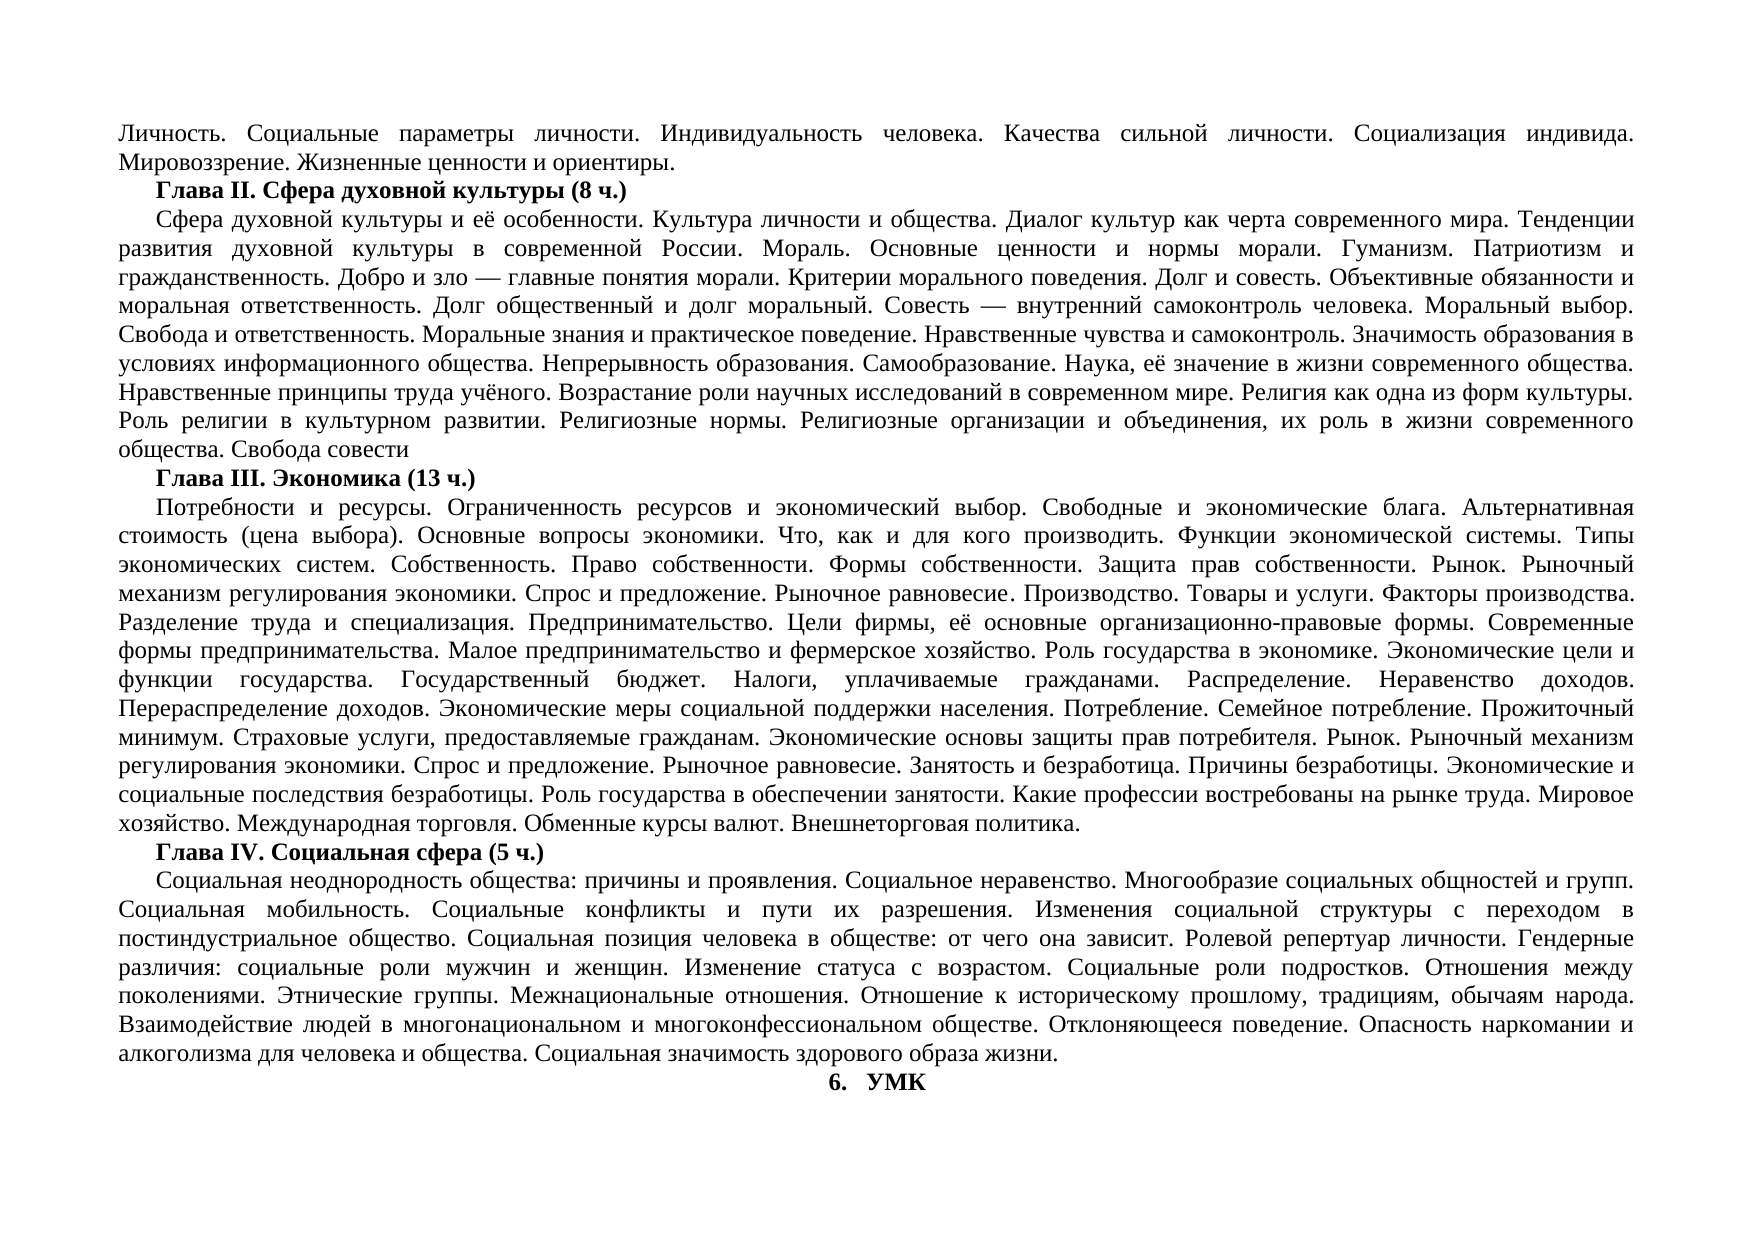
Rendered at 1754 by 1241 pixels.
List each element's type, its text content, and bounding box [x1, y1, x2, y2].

text Социальная неоднородность общества: причины и проявления. Социальное неравенство. Многообразие социальных общностей и групп. Социальная мобильность. Социальные конфликты и пути их разрешения. Изменения социальной структуры с переходом в постиндустриальное общество. Социальная позиция человека в обществе: от чего она зависит. Ролевой репертуар личности. Гендерные различия: социальные роли мужчин и женщин. Изменение статуса с возрастом. Социальные роли подростков. Отношения между поколениями. Этнические группы. Межнациональные отношения. Отношение к историческому прошлому, традициям, обычаям народа. Взаимодействие людей в многонациональном и многоконфессиональном обществе. Отклоняющееся поведение. Опасность наркомании и алкоголизма для человека и общества. Социальная значимость здорового образа жизни. [118, 866, 1636, 1067]
list УМК [118, 1067, 1636, 1096]
text Глава IV. Социальная сфера (5 ч.) [118, 837, 1636, 866]
text Глава II. Сфера духовной культуры (8 ч.) [118, 176, 1636, 204]
text Сфера духовной культуры и её особенности. Культура личности и общества. Диалог культур как черта современного мира. Тенденции развития духовной культуры в современной России. Мораль. Основные ценности и нормы морали. Гуманизм. Патриотизм и гражданственность. Добро и зло — главные понятия морали. Критерии морального поведения. Долг и совесть. Объективные обязанности и моральная ответственность. Долг общественный и долг моральный. Совесть — внутренний самоконтроль человека. Моральный выбор. Свобода и ответственность. Моральные знания и практическое поведение. Нравственные чувства и самоконтроль. Значимость образования в условиях информационного общества. Непрерывность образования. Самообразование. Наука, её значение в жизни современного общества. Нравственные принципы труда учёного. Возрастание роли научных исследований в современном мире. Религия как одна из форм культуры. Роль религии в культурном развитии. Религиозные нормы. Религиозные организации и объединения, их роль в жизни современного общества. Свобода совести [118, 204, 1636, 463]
text Глава III. Экономика (13 ч.) [118, 463, 1636, 492]
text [118, 118, 1636, 176]
text Потребности и ресурсы. Ограниченность ресурсов и экономический выбор. Свободные и экономические блага. Альтернативная стоимость (цена выбора). Основные вопросы экономики. Что, как и для кого производить. Функции экономической системы. Типы экономических систем. Собственность. Право собственности. Формы собственности. Защита прав собственности. Рынок. Рыночный механизм регулирования экономики. Спрос и предложение. Рыночное равновесие. Производство. Товары и услуги. Факторы производства. Разделение труда и специализация. Предпринимательство. Цели фирмы, её основные организационно-правовые формы. Современные формы предпринимательства. Малое предпринимательство и фермерское хозяйство. Роль государства в экономике. Экономические цели и функции государства. Государственный бюджет. Налоги, уплачиваемые гражданами. Распределение. Неравенство доходов. Перераспределение доходов. Экономические меры социальной поддержки населения. Потребление. Семейное потребление. Прожиточный минимум. Страховые услуги, предоставляемые гражданам. Экономические основы защиты прав потребителя. Рынок. Рыночный механизм регулирования экономики. Спрос и предложение. Рыночное равновесие. Занятость и безработица. Причины безработицы. Экономические и социальные последствия безработицы. Роль государства в обеспечении занятости. Какие профессии востребованы на рынке труда. Мировое хозяйство. Международная торговля. Обменные курсы валют. Внешнеторговая политика. [118, 492, 1636, 837]
